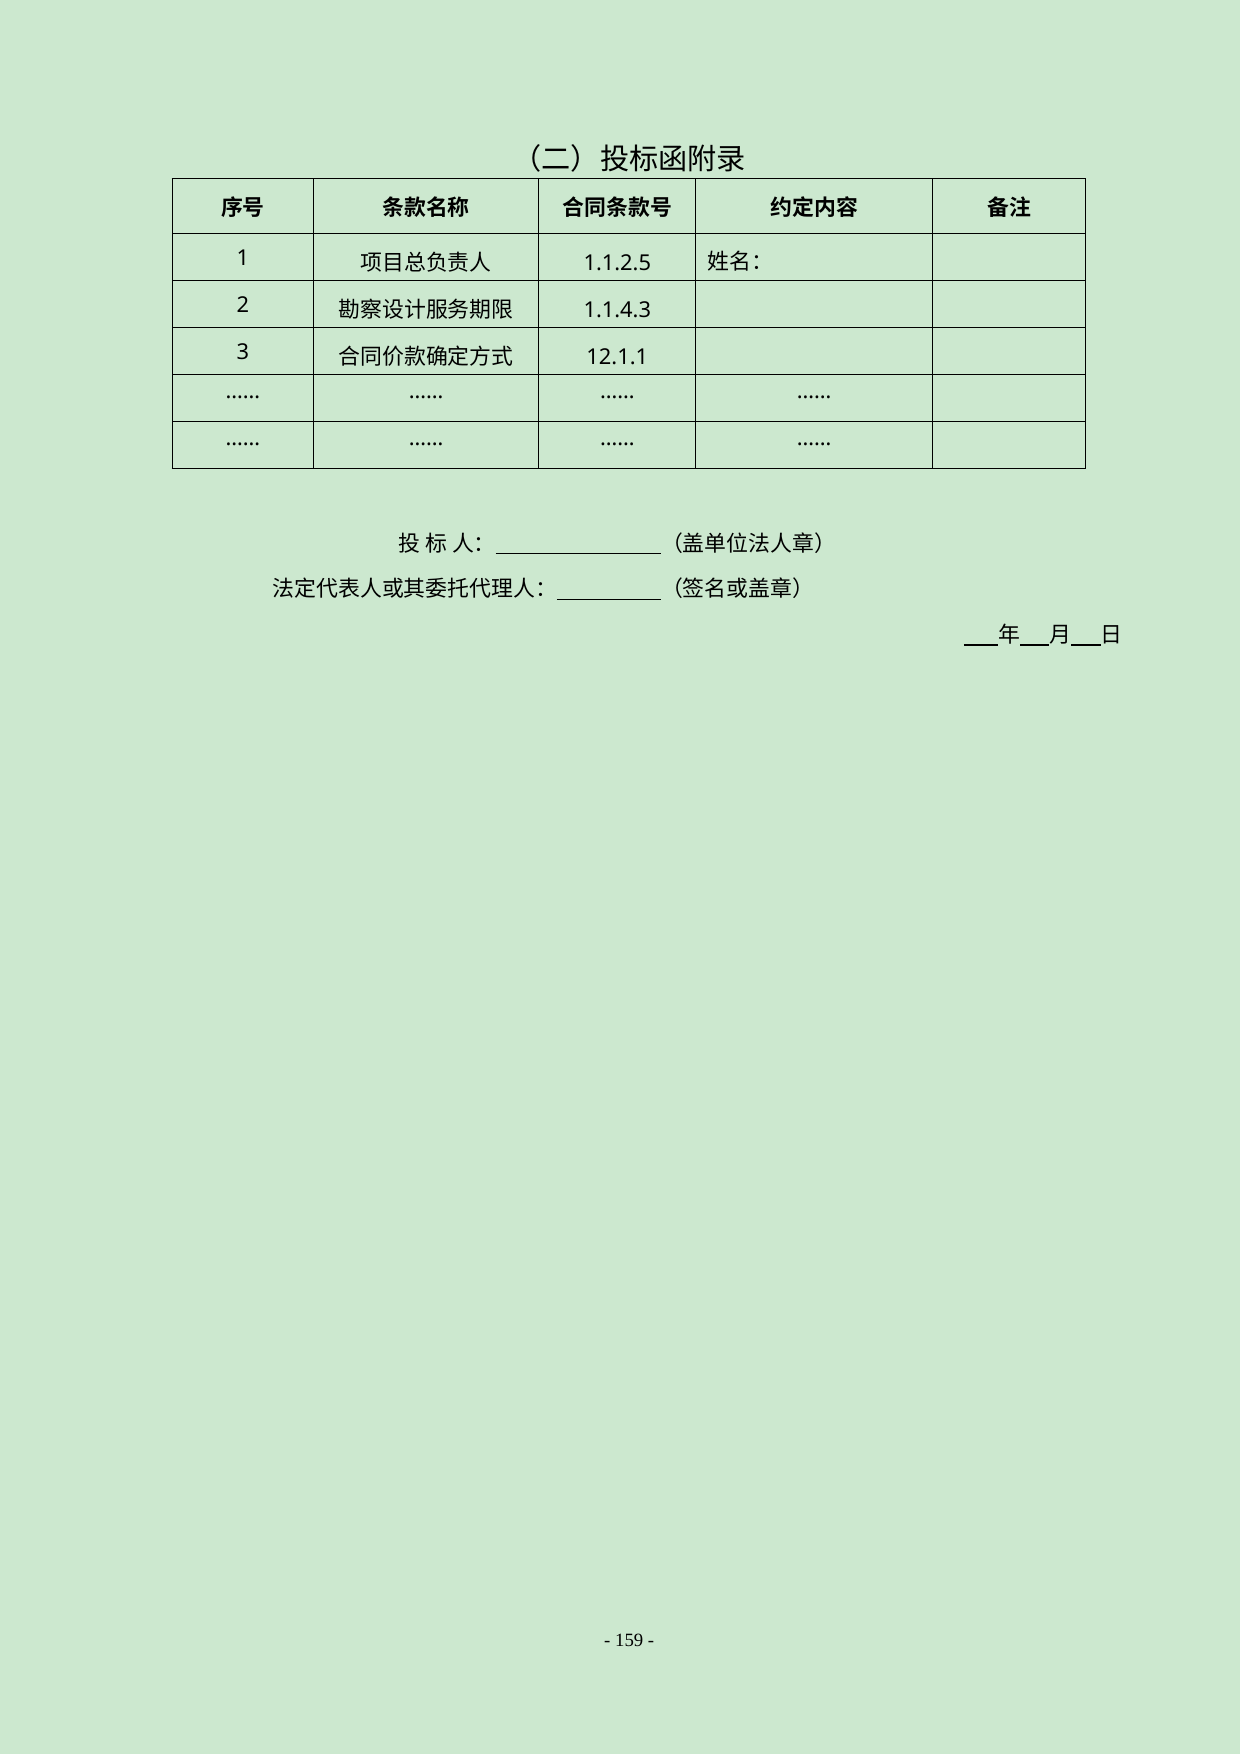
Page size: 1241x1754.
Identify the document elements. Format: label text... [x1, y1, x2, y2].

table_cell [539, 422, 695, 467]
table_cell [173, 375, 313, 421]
text 法定代表人或其委托代理人： （签名或盖章） [136, 560, 1122, 606]
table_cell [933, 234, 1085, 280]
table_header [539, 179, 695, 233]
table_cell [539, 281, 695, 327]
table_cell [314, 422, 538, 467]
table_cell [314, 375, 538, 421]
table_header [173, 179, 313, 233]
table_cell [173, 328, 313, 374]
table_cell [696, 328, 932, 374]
text 投 标 人： （盖单位法人章） [136, 514, 1122, 560]
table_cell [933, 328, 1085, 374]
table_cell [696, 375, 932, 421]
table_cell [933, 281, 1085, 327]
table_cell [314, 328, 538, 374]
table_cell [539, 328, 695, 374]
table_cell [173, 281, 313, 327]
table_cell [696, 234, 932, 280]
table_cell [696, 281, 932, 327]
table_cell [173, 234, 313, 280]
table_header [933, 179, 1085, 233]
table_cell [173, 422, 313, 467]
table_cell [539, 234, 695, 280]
text （二）投标函附录 [136, 136, 1122, 178]
text 年 月 日 [136, 606, 1122, 652]
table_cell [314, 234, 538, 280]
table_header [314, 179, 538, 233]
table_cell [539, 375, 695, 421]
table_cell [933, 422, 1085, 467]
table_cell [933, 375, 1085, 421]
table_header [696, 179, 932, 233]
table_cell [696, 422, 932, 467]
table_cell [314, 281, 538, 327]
